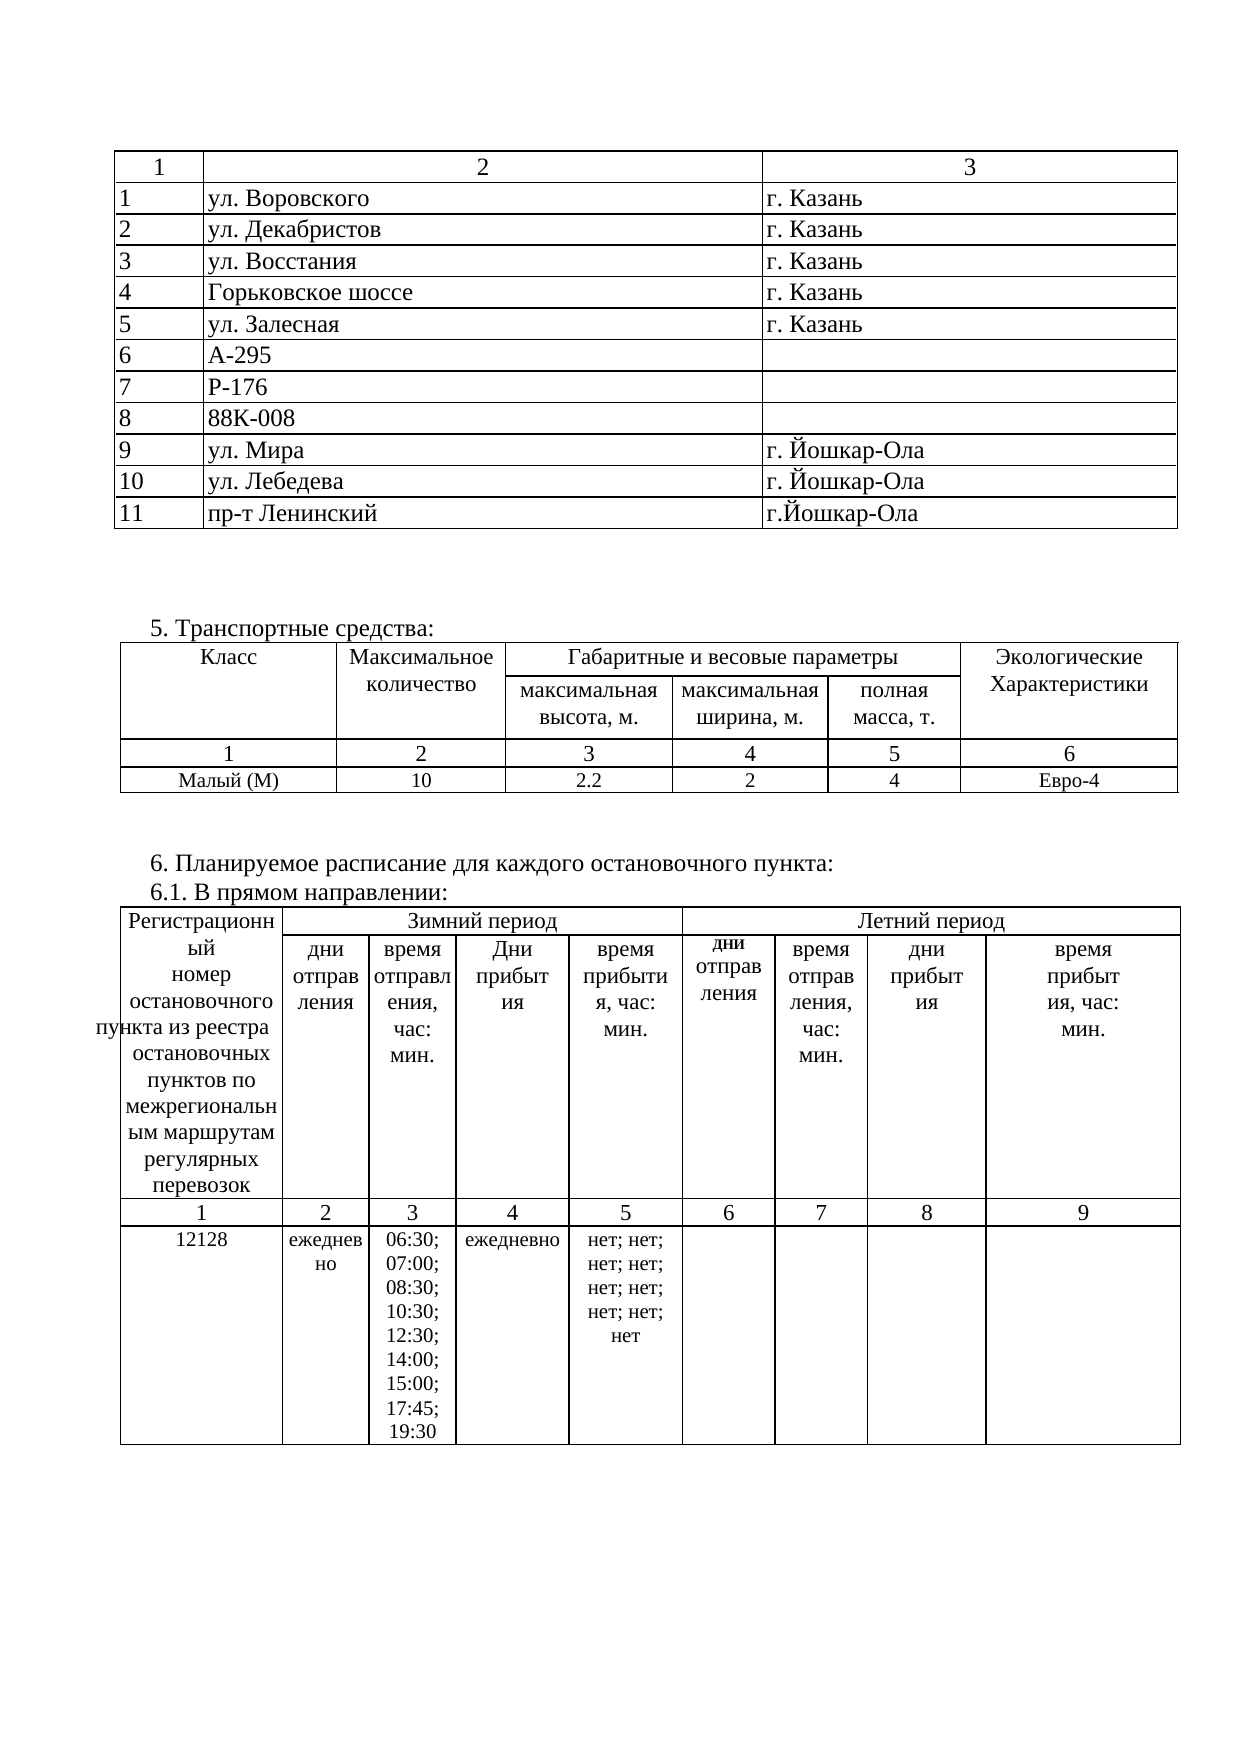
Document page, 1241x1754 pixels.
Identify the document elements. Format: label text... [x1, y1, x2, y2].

table_cell 1 [115, 183, 203, 213]
table_cell [987, 1227, 1180, 1443]
table_cell нет; нет; нет; нет; нет; нет; нет; нет; нет [570, 1227, 682, 1443]
table_cell [763, 402, 1177, 433]
table_cell 12128 [121, 1227, 282, 1443]
table_cell дни прибыт ия [868, 936, 985, 1197]
table_cell г. Казань [763, 307, 1177, 339]
table_cell максимальная ширина, м. [673, 677, 827, 738]
table_cell г. Казань [763, 244, 1177, 276]
table_cell г. Казань [763, 181, 1177, 213]
table_cell 7 [776, 1199, 867, 1225]
table_cell 5 [115, 308, 203, 339]
table_cell 2 [115, 214, 203, 244]
table_cell 3 [506, 740, 672, 766]
table_cell 9 [987, 1199, 1180, 1225]
table_cell г.Йошкар-Ола [763, 496, 1177, 527]
table_header Экологические Характеристики [961, 643, 1177, 738]
table_header Максимальное количество [337, 643, 505, 738]
table_cell 5 [570, 1199, 682, 1225]
table_cell 2.2 [506, 768, 672, 792]
table_cell А-295 [204, 340, 762, 370]
table_cell 4 [115, 277, 203, 307]
table_cell ежедневно [283, 1227, 368, 1443]
table_cell ул. Залесная [204, 309, 762, 339]
text 5. Транспортные средства: [150, 613, 1090, 642]
table_header Зимний период [283, 908, 682, 934]
table_cell 8 [868, 1199, 985, 1225]
table_cell г. Казань [763, 213, 1177, 244]
table_cell 10 [337, 768, 505, 792]
table_cell 6 [683, 1199, 774, 1225]
table_cell 1 [121, 1199, 282, 1225]
table_cell максимальная высота, м. [506, 677, 672, 738]
table_cell 4 [457, 1199, 568, 1225]
table_cell ул. Воровского [204, 183, 762, 213]
table_cell Дни прибыт ия [457, 936, 568, 1197]
table_cell дни отправ ления [283, 936, 368, 1197]
table_cell Евро-4 [961, 768, 1177, 792]
table_cell 2 [204, 152, 762, 181]
table_cell время прибыти я, час: мин. [570, 936, 682, 1197]
table_cell 06:30; 07:00; 08:30; 10:30; 12:30; 14:00; 15:00; 17:45; 19:30 [370, 1227, 455, 1443]
table_cell 6 [961, 740, 1177, 766]
table_cell [868, 1227, 985, 1443]
table_cell время отправл ения, час: мин. [370, 936, 455, 1197]
table_cell 1 [115, 152, 203, 181]
table_cell 11 [115, 497, 203, 527]
table_cell 5 [829, 740, 960, 766]
table_cell ул. Декабристов [204, 215, 762, 244]
table_cell г. Йошкар-Ола [763, 433, 1177, 464]
table_cell Горьковское шоссе [204, 277, 762, 307]
table_cell [776, 1227, 867, 1443]
table_cell ДНИ отправ ления [683, 936, 774, 1197]
table_cell 88К-008 [204, 403, 762, 433]
table_cell 9 [115, 434, 203, 464]
table_cell 4 [673, 740, 827, 766]
table_cell 2 [283, 1199, 368, 1225]
table_header Летний период [683, 908, 1180, 934]
table_cell 3 [115, 245, 203, 276]
table_cell 8 [115, 403, 203, 433]
table_cell [683, 1227, 774, 1443]
table_cell Малый (М) [121, 768, 336, 792]
table_cell ул. Восстания [204, 246, 762, 276]
table_header Габаритные и весовые параметры [506, 643, 960, 675]
table_cell г. Йошкар-Ола [763, 465, 1177, 496]
table_header Регистрационный номер остановочного пункта из реестра остановочных пунктов по межрегиональным маршрутам регулярных перевозок [121, 908, 282, 1197]
table_cell 1 [121, 740, 336, 766]
table_cell Р-176 [204, 372, 762, 402]
table_cell 3 [370, 1199, 455, 1225]
table_cell ул. Мира [204, 435, 762, 464]
table_cell полная масса, т. [829, 677, 960, 738]
table_cell 4 [829, 768, 960, 792]
table_cell 3 [763, 152, 1177, 181]
text 6.1. В прямом направлении: [150, 877, 1090, 906]
table_cell 6 [115, 340, 203, 370]
table_cell [763, 339, 1177, 370]
table_cell ежедневно [457, 1227, 568, 1443]
table_header Класс [121, 643, 336, 738]
table_cell пр-т Ленинский [204, 498, 762, 527]
text 6. Планируемое расписание для каждого остановочного пункта: [150, 848, 1090, 877]
table_cell 10 [115, 466, 203, 496]
table_cell 2 [673, 768, 827, 792]
table_cell время прибыт ия, час: мин. [987, 936, 1180, 1197]
table_cell ул. Лебедева [204, 466, 762, 496]
table_cell 7 [115, 371, 203, 402]
table_cell [763, 370, 1177, 402]
table_cell г. Казань [763, 276, 1177, 307]
table_cell время отправ ления, час: мин. [776, 936, 867, 1197]
table_cell 2 [337, 740, 505, 766]
